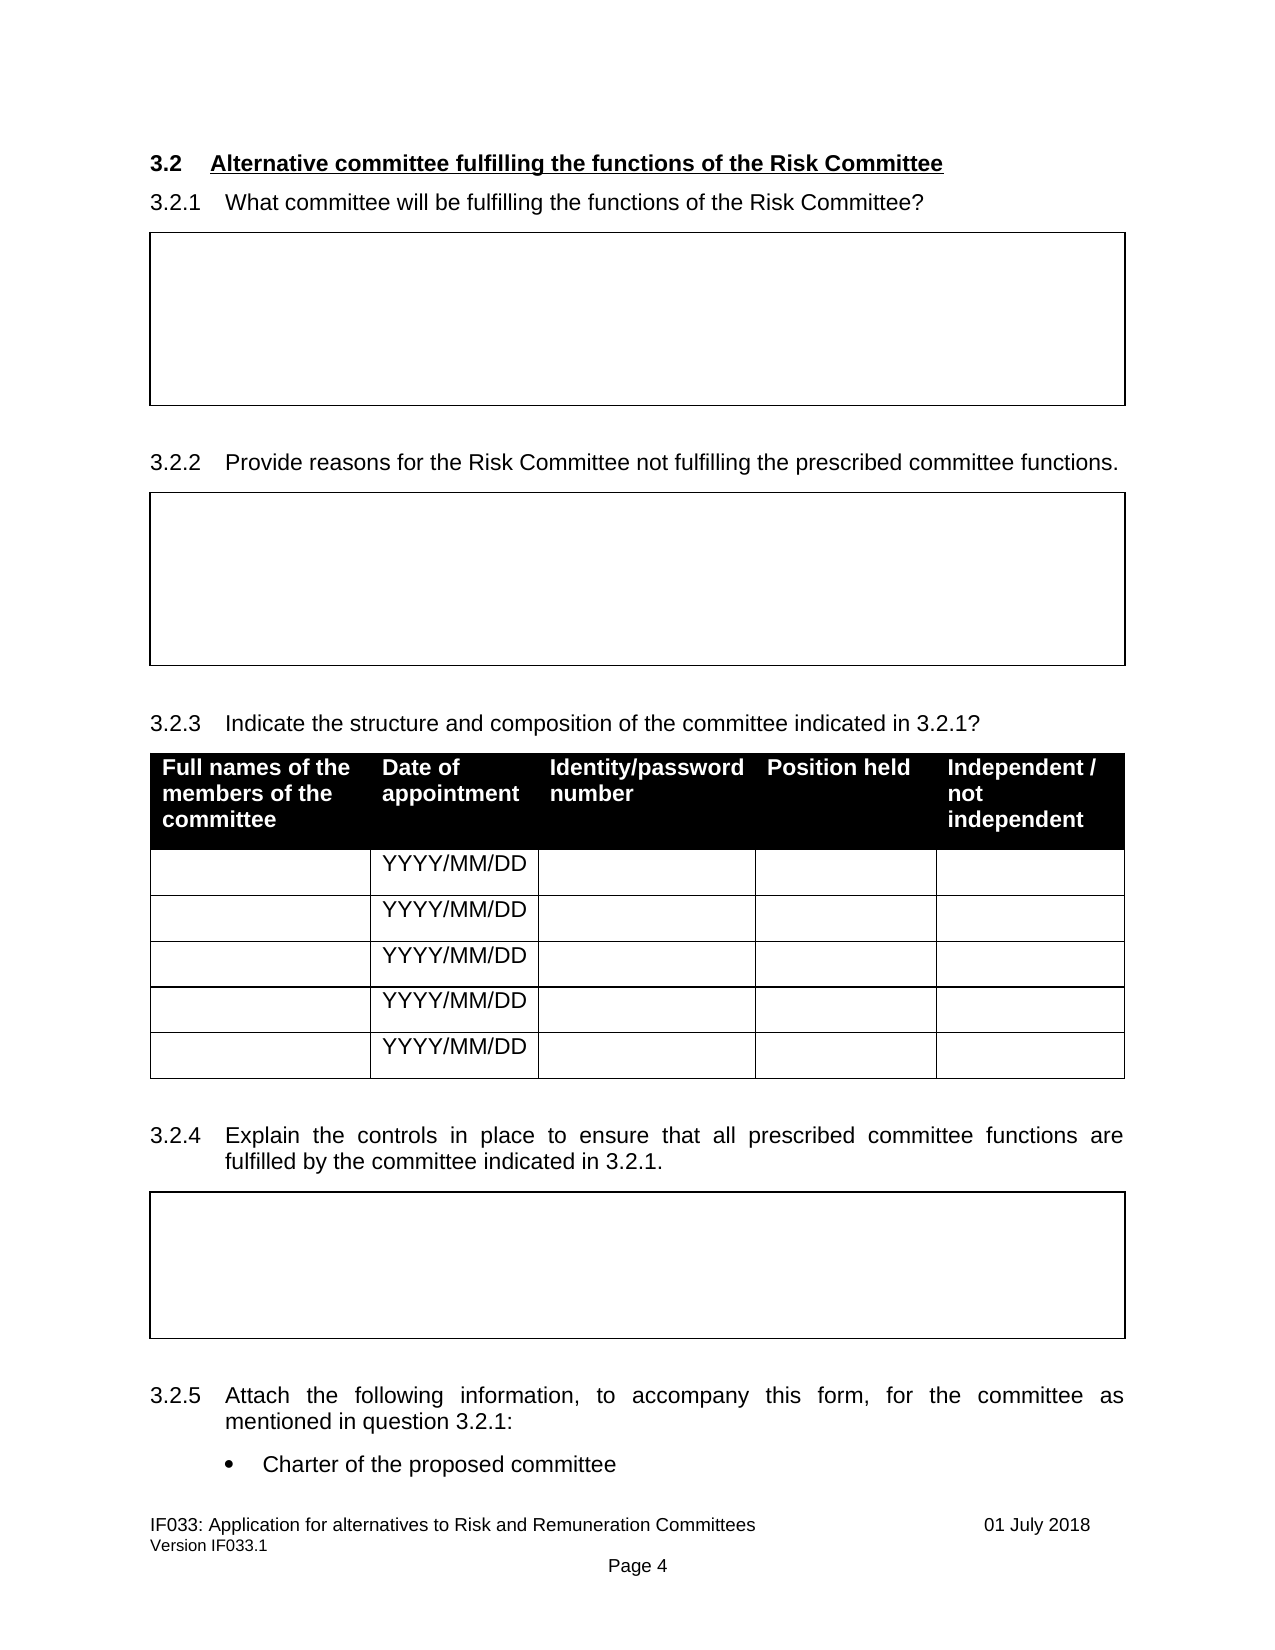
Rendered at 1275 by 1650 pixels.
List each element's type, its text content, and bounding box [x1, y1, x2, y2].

table_cell [539, 850, 755, 895]
table_header Date of appointment [371, 754, 538, 849]
table_header [151, 233, 1124, 405]
table_header [151, 1193, 1124, 1338]
table_cell [756, 896, 936, 941]
table_cell [937, 850, 1124, 895]
table_cell [151, 896, 370, 941]
table_cell YYYY/MM/DD [371, 988, 538, 1032]
table_cell [756, 1033, 936, 1078]
table_cell [937, 1033, 1124, 1078]
table_header Position held [756, 754, 936, 849]
table_cell [937, 942, 1124, 986]
table_cell [539, 942, 755, 986]
subtitle What committee will be fulfilling the functions of the Risk Committee? [150, 189, 1125, 215]
table_header [151, 493, 1124, 665]
table_cell [151, 850, 370, 895]
subtitle Charter of the proposed committee [225, 1451, 1125, 1478]
table_cell YYYY/MM/DD [371, 1033, 538, 1078]
subtitle Alternative committee fulfilling the functions of the Risk Committee [150, 150, 1125, 176]
subtitle Attach the following information, to accompany this form, for the committee as mentioned in question 3.2.1: [150, 1382, 1125, 1435]
table_header Independent / not independent [937, 754, 1124, 849]
table_cell YYYY/MM/DD [371, 942, 538, 986]
table_cell YYYY/MM/DD [371, 896, 538, 941]
table_cell [151, 1033, 370, 1078]
table_cell [151, 988, 370, 1032]
table_cell [756, 988, 936, 1032]
table_cell [539, 1033, 755, 1078]
subtitle Indicate the structure and composition of the committee indicated in 3.2.1? [150, 709, 1125, 736]
table_cell [937, 896, 1124, 941]
table_header Identity/password number [539, 754, 755, 849]
table_cell [151, 942, 370, 986]
table_cell YYYY/MM/DD [371, 850, 538, 895]
subtitle Provide reasons for the Risk Committee not fulfilling the prescribed committee functions. [150, 449, 1125, 476]
table_cell [756, 850, 936, 895]
table_cell [937, 988, 1124, 1032]
table_cell [539, 896, 755, 941]
table_cell [539, 988, 755, 1032]
subtitle Explain the controls in place to ensure that all prescribed committee functions are fulfilled by the committee indicated in 3.2.1. [150, 1122, 1125, 1175]
table_header Full names of the members of the committee [151, 754, 370, 849]
table_cell [756, 942, 936, 986]
